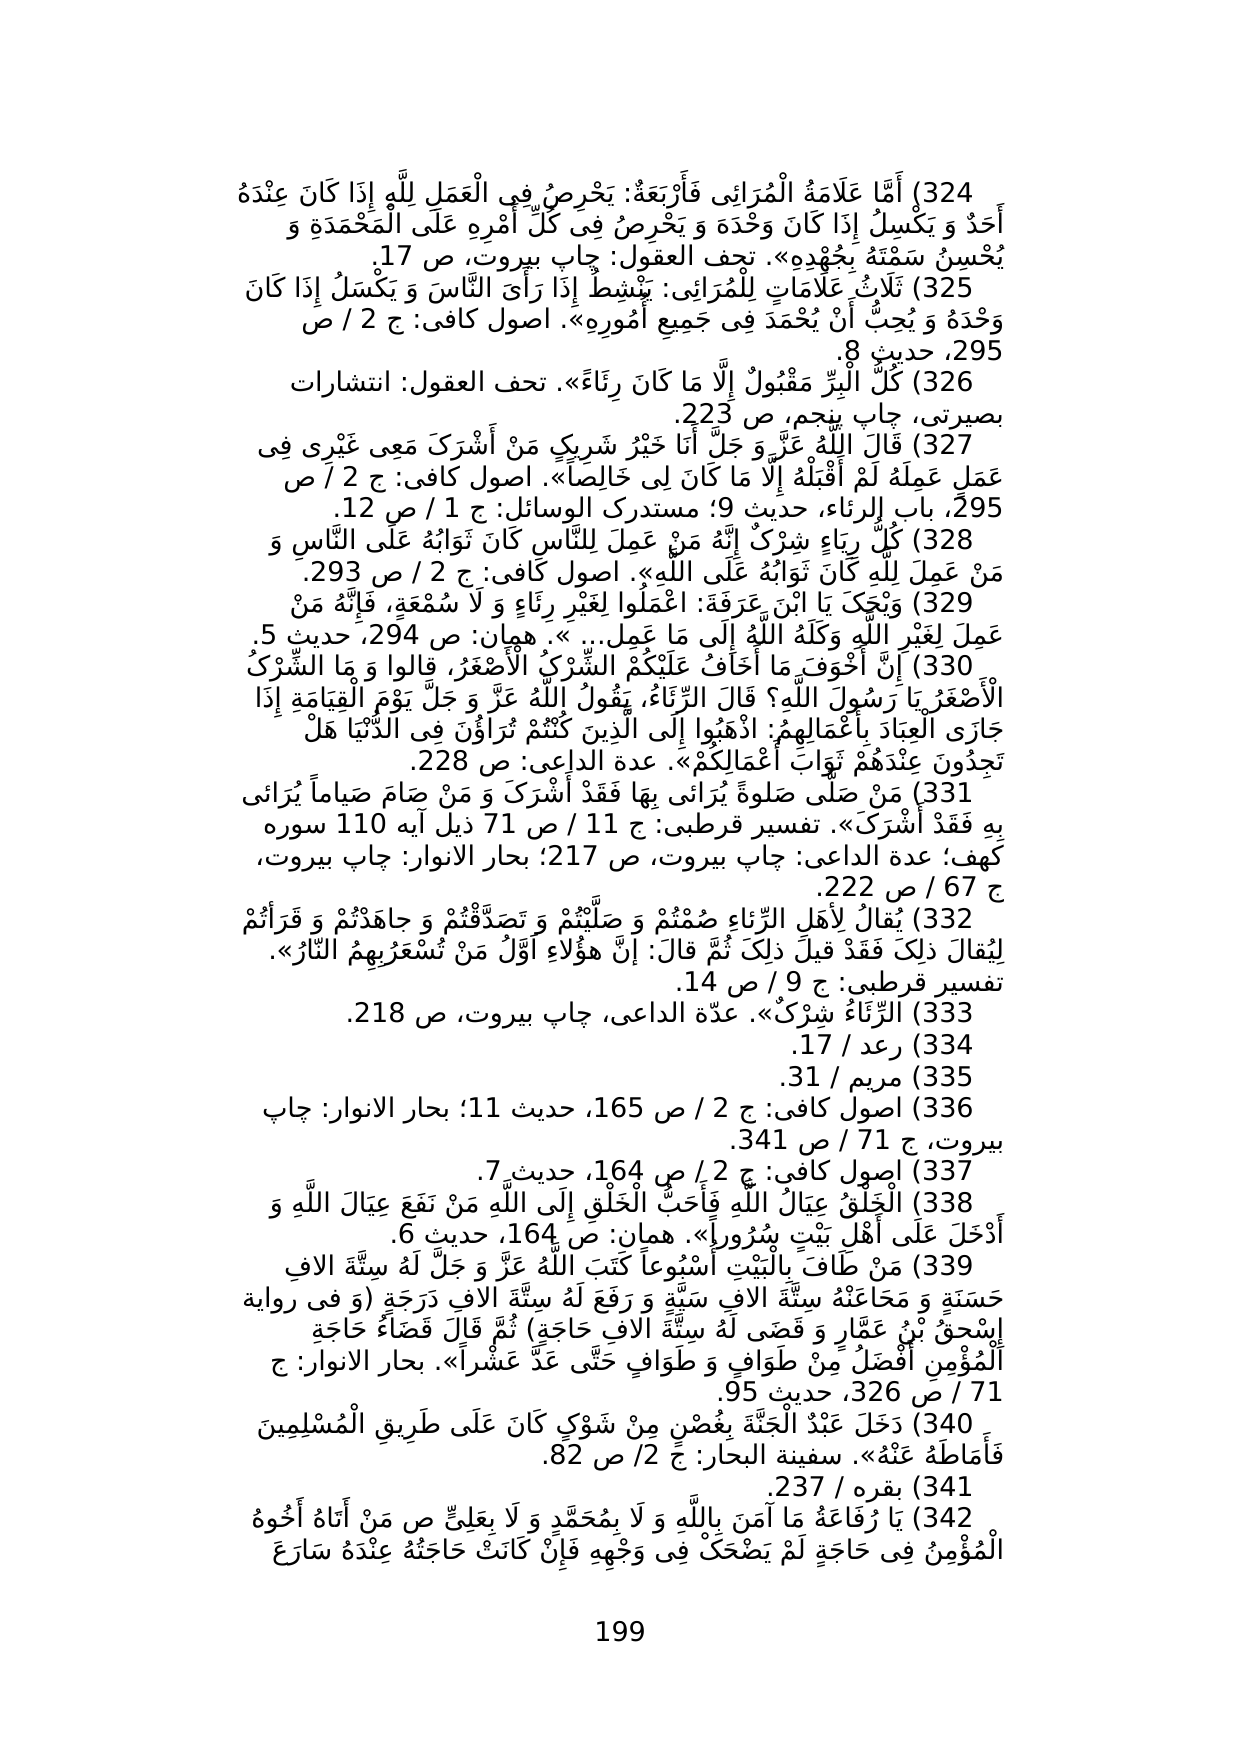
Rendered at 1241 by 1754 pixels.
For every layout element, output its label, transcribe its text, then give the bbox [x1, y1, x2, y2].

text 333) الرِّئَاءُ شِرْکٌ». عدّة الداعی، چاپ بیروت، ص 218. [236, 998, 1004, 1029]
text 327) قَالَ اللَّهُ عَزَّ وَ جَلَّ أَنَا خَیْرُ شَرِیکٍ مَنْ أَشْرَکَ مَعِی غَیْرِی فِی عَمَلٍ عَمِلَهُ لَمْ أَقْبَلْهُ إِلَّا مَا کَانَ لِی خَالِصاً». اصول کافی: ج 2 / ص 295، باب الرئاء، حدیث 9؛ مستدرک الوسائل: ج 1 / ص 12. [236, 430, 1004, 524]
text 336) اصول کافی: ج 2 / ص 165، حدیث 11؛ بحار الانوار: چاپ بیروت، ج 71 / ص 341. [236, 1092, 1004, 1156]
text 330) إِنَّ أَخْوَفَ مَا أَخَافُ عَلَیْکُمْ الشِّرْکُ الْأَصْغَرُ، قالوا وَ مَا الشِّرْکُ الْأَصْغَرُ یَا رَسُولَ اللَّهِ؟ قَالَ الرِّئَاءُ، یَقُولُ اللَّهُ عَزَّ وَ جَلَّ یَوْمَ الْقِیَامَةِ إِذَا جَازَی الْعِبَادَ بِأَعْمَالِهِمُ: اذْهَبُوا إِلَی الَّذِینَ کُنْتُمْ تُرَاؤُنَ فِی الدُّنْیَا هَلْ تَجِدُونَ عِنْدَهُمْ ثَوَابَ أَعْمَالِکُمْ». عدة الداعی: ص 228. [236, 651, 1004, 777]
text 331) مَنْ صَلَّی صَلوةً یُرَائی بِهَا فَقَدْ أَشْرَکَ وَ مَنْ صَامَ صَیاماً یُرَائی بِهِ فَقَدْ أَشْرَکَ». تفسیر قرطبی: ج 11 / ص 71 ذیل آیه 110 سوره کهف؛ عدة الداعی: چاپ بیروت، ص 217؛ بحار الانوار: چاپ بیروت، ج 67 / ص 222. [236, 777, 1004, 903]
text 339) مَنْ طَافَ بِالْبَیْتِ أُسْبُوعاً کَتَبَ اللَّهُ عَزَّ وَ جَلَّ لَهُ سِتَّةَ الافِ حَسَنَةٍ وَ مَحَاعَنْهُ سِتَّةَ الافِ سَیَّةٍ وَ رَفَعَ لَهُ سِتَّةَ الافِ دَرَجَةٍ (وَ فی روایة إِسْحقُ بْنُ عَمَّارٍ وَ قَضَی لَهُ سِتَّةَ الافِ حَاجَةٍ) ثُمَّ قَالَ قَضَاءُ حَاجَةِ الْمُؤْمِنِ أَفْضَلُ مِنْ طَوَافٍ وَ طَوَافٍ حَتَّی عَدَّ عَشْراً». بحار الانوار: ج 71 / ص 326، حدیث 95. [236, 1250, 1004, 1408]
text 338) الْخَلْقُ عِیَالُ اللَّهِ فَأَحَبُّ الْخَلْقِ إِلَی اللَّهِ مَنْ نَفَعَ عِیَالَ اللَّهِ وَ أَدْخَلَ عَلَی أَهْلِ بَیْتٍ سُرُوراً». همان: ص 164، حدیث 6. [236, 1187, 1004, 1250]
text 325) ثَلَاثُ عَلَامَاتٍ لِلْمُرَائِی: یَنْشِطُ إِذَا رَأَیَ النَّاسَ وَ یَکْسَلُ إِذَا کَانَ وَحْدَهُ وَ یُحِبُّ أَنْ یُحْمَدَ فِی جَمِیعِ أُمُورِهِ». اصول کافی: ج 2 / ص 295، حدیث 8. [236, 272, 1004, 367]
text 332) یُقالُ لِأهَلِ الرِّئاءِ صُمْتُمْ وَ صَلَّیْتُمْ وَ تَصَدَّقْتُمْ وَ جاهَدْتُمْ وَ قَرَأتُمْ لِیُقالَ ذلِکَ فَقَدْ قیلَ ذلِکَ ثُمَّ قالَ: إنَّ هؤُلاءِ اَوَّلُ مَنْ تُسْعَرُبِهِمُ النّارُ». تفسیر قرطبی: ج 9 / ص 14. [236, 903, 1004, 998]
text 335) مریم / 31. [236, 1061, 1004, 1092]
text 329) وَیْحَکَ یَا ابْنَ عَرَفَةَ: اعْمَلُوا لِغَیْرِ رِئَاءٍ وَ لَا سُمْعَةٍ، فَإِنَّهُ مَنْ عَمِلَ لِغَیْرِ اللَّهِ وَکَلَهُ اللَّهُ إِلَی مَا عَمِل... ». همان: ص 294، حدیث 5. [236, 587, 1004, 651]
text 337) اصول کافی: ج 2 / ص 164، حدیث 7. [236, 1156, 1004, 1187]
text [236, 1503, 1004, 1566]
text 341) بقره / 237. [236, 1471, 1004, 1503]
text 334) رعد / 17. [236, 1029, 1004, 1061]
text 340) دَخَلَ عَبْدٌ الْجَنَّةَ بِغُصْنٍ مِنْ شَوْکٍ کَانَ عَلَی طَرِیقِ الْمُسْلِمِینَ فَأَمَاطَهُ عَنْهُ». سفینة البحار: ج 2/ ص 82. [236, 1408, 1004, 1471]
text 328) کُلُّ رِیَاءٍ شِرْکٌ إِنَّهُ مَنْ عَمِلَ لِلنَّاسِ کَانَ ثَوَابُهُ عَلَی النَّاسِ وَ مَنْ عَمِلَ لِلَّهِ کَانَ ثَوَابُهُ عَلَی اللَّهِ». اصول کافی: ج 2 / ص 293. [236, 524, 1004, 587]
text 326) کُلُّ الْبِرِّ مَقْبُولٌ إِلَّا مَا کَانَ رِئَاءً». تحف العقول: انتشارات بصیرتی، چاپ پنجم، ص 223. [236, 367, 1004, 430]
text 324) أَمَّا عَلَامَةُ الْمُرَائِی فَأَرْبَعَةٌ: یَحْرِصُ فِی الْعَمَلِ لِلَّهِ إِذَا کَانَ عِنْدَهُ أَحَدٌ وَ یَکْسِلُ إِذَا کَانَ وَحْدَهَ وَ یَحْرِصُ فِی کُلِّ أَمْرِهِ عَلَی الْمَحْمَدَةِ وَ یُحْسِنُ سَمْتَهُ بِجُهْدِهِ». تحف العقول: چاپ بیروت، ص 17. [236, 177, 1004, 272]
